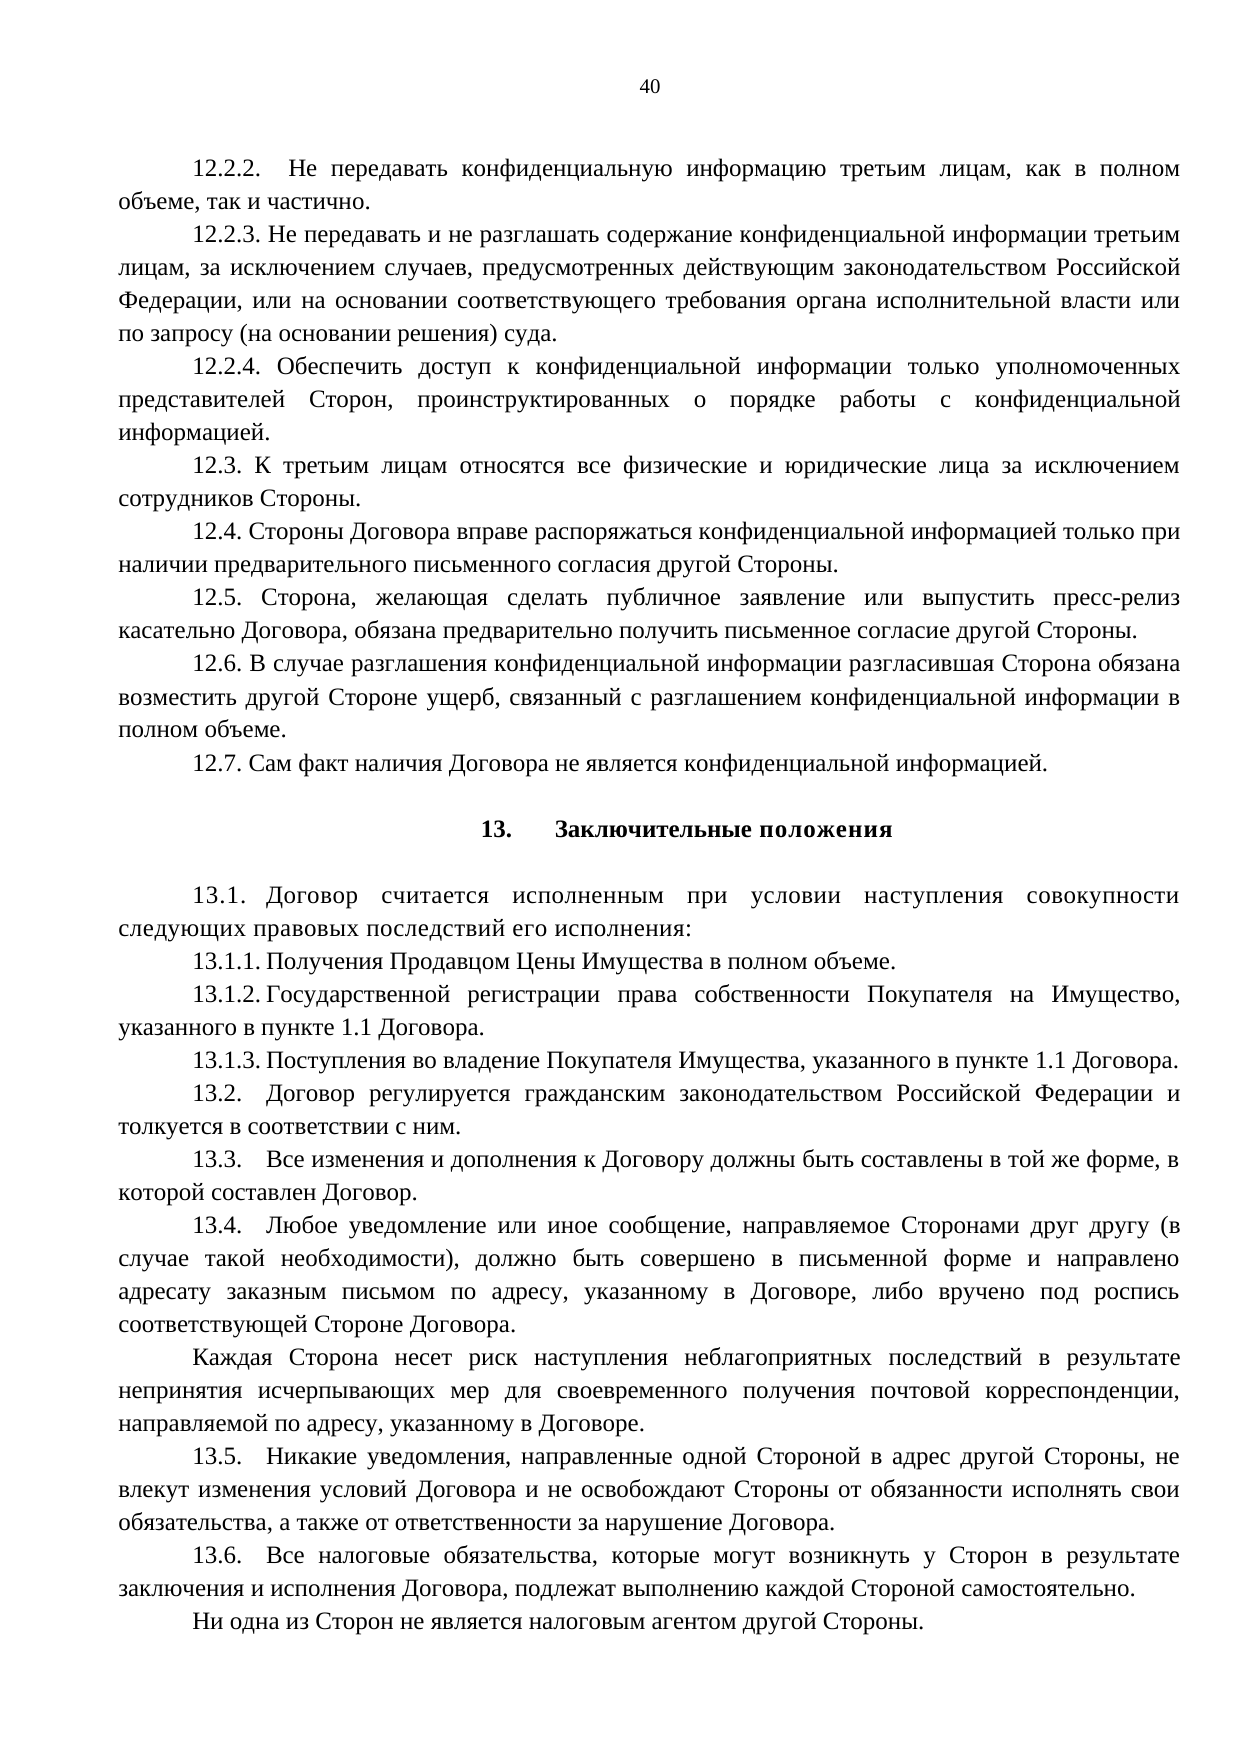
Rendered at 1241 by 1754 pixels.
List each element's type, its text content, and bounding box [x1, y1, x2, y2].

list Заключительные положения [118, 814, 1181, 842]
text 12.3. К третьим лицам относятся все физические и юридические лица за исключением сотрудников Стороны. [118, 450, 1181, 512]
list Государственной регистрации права собственности Покупателя на Имущество, указанного в пункте 1.1 Договора. [118, 979, 1181, 1041]
list Получения Продавцом Цены Имущества в полном объеме. [118, 946, 1181, 974]
list Любое уведомление или иное сообщение, направляемое Сторонами друг другу (в случае такой необходимости), должно быть совершено в письменной форме и направлено адресату заказным письмом по адресу, указанному в Договоре, либо вручено под роспись соответствующей Стороне Договора. [118, 1210, 1181, 1338]
text Ни одна из Сторон не является налоговым агентом другой Стороны. [118, 1606, 1181, 1635]
text 12.6. В случае разглашения конфиденциальной информации разгласившая Сторона обязана возместить другой Стороне ущерб, связанный с разглашением конфиденциальной информации в полном объеме. [118, 648, 1181, 743]
text 12.5. Сторона, желающая сделать публичное заявление или выпустить пресс-релиз касательно Договора, обязана предварительно получить письменное согласие другой Стороны. [118, 582, 1181, 644]
text Каждая Сторона несет риск наступления неблагоприятных последствий в результате непринятия исчерпывающих мер для своевременного получения почтовой корреспонденции, направляемой по адресу, указанному в Договоре. [118, 1342, 1181, 1437]
list Договор регулируется гражданским законодательством Российской Федерации и толкуется в соответствии с ним. [118, 1078, 1181, 1139]
list Все изменения и дополнения к Договору должны быть составлены в той же форме, в которой составлен Договор. [118, 1144, 1181, 1206]
text 12.7. Сам факт наличия Договора не является конфиденциальной информацией. [118, 748, 1181, 776]
list Все налоговые обязательства, которые могут возникнуть у Сторон в результате заключения и исполнения Договора, подлежат выполнению каждой Стороной самостоятельно. [118, 1540, 1181, 1602]
text 12.2.4. Обеспечить доступ к конфиденциальной информации только уполномоченных представителей Сторон, проинструктированных о порядке работы с конфиденциальной информацией. [118, 351, 1181, 446]
list Никакие уведомления, направленные одной Стороной в адрес другой Стороны, не влекут изменения условий Договора и не освобождают Стороны от обязанности исполнять свои обязательства, а также от ответственности за нарушение Договора. [118, 1441, 1181, 1536]
text 12.2.2. Не передавать конфиденциальную информацию третьим лицам, как в полном объеме, так и частично. [118, 153, 1181, 215]
list Поступления во владение Покупателя Имущества, указанного в пункте 1.1 Договора. [118, 1045, 1181, 1073]
text 12.4. Стороны Договора вправе распоряжаться конфиденциальной информацией только при наличии предварительного письменного согласия другой Стороны. [118, 516, 1181, 578]
list Договор считается исполненным при условии наступления совокупности следующих правовых последствий его исполнения: [118, 880, 1181, 941]
text 12.2.3. Не передавать и не разглашать содержание конфиденциальной информации третьим лицам, за исключением случаев, предусмотренных действующим законодательством Российской Федерации, или на основании соответствующего требования органа исполнительной власти или по запросу (на основании решения) суда. [118, 219, 1181, 347]
